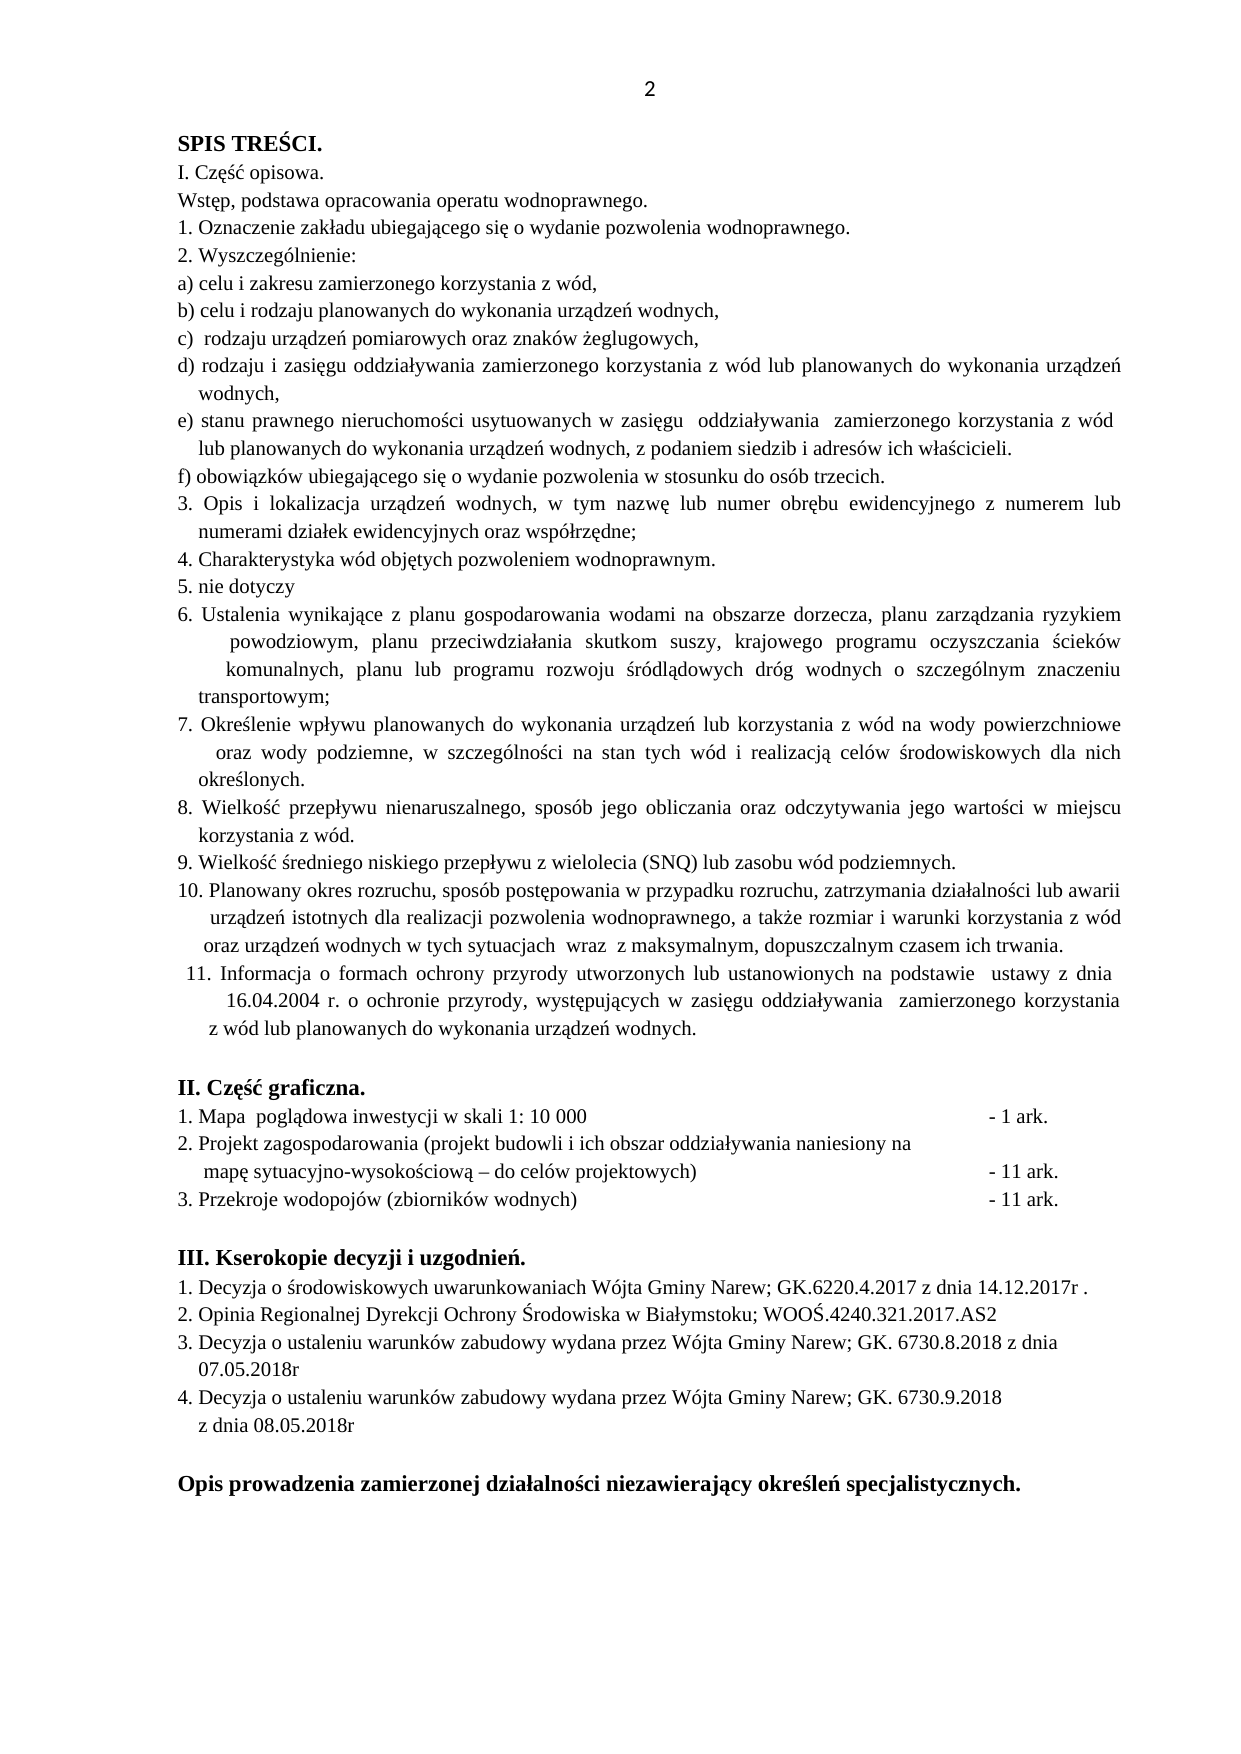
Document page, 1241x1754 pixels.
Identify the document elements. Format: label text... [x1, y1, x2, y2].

text 5. nie dotyczy [177, 574, 1122, 598]
text Wstęp, podstawa opracowania operatu wodnoprawnego. [177, 188, 1122, 212]
text 1. Oznaczenie zakładu ubiegającego się o wydanie pozwolenia wodnoprawnego. [177, 215, 1122, 239]
text I. Część opisowa. [177, 160, 1122, 184]
text 6. Ustalenia wynikające z planu gospodarowania wodami na obszarze dorzecza, planu zarządzania ryzykiem powodziowym, planu przeciwdziałania skutkom suszy, krajowego programu oczyszczania ścieków komunalnych, planu lub programu rozwoju śródlądowych dróg wodnych o szczególnym znaczeniu transportowym; [177, 602, 1122, 708]
text f) obowiązków ubiegającego się o wydanie pozwolenia w stosunku do osób trzecich. [177, 464, 1122, 488]
text III. Kserokopie decyzji i uzgodnień. [177, 1244, 1122, 1271]
text a) celu i zakresu zamierzonego korzystania z wód, [177, 270, 1122, 294]
text b) celu i rodzaju planowanych do wykonania urządzeń wodnych, [177, 298, 1122, 322]
text 7. Określenie wpływu planowanych do wykonania urządzeń lub korzystania z wód na wody powierzchniowe oraz wody podziemne, w szczególności na stan tych wód i realizacją celów środowiskowych dla nich określonych. [177, 712, 1122, 791]
text e) stanu prawnego nieruchomości usytuowanych w zasięgu oddziaływania zamierzonego korzystania z wód lub planowanych do wykonania urządzeń wodnych, z podaniem siedzib i adresów ich właścicieli. [177, 408, 1122, 460]
text 3. Przekroje wodopojów (zbiorników wodnych) - 11 ark. [177, 1187, 1122, 1211]
text II. Część graficzna. [177, 1073, 1122, 1100]
text 1. Decyzja o środowiskowych uwarunkowaniach Wójta Gminy Narew; GK.6220.4.2017 z dnia 14.12.2017r . 2. Opinia Regionalnej Dyrekcji Ochrony Środowiska w Białymstoku; WOOŚ.4240.321.2017.AS2 [177, 1274, 1122, 1326]
text Opis prowadzenia zamierzonej działalności niezawierający określeń specjalistycznych. [177, 1470, 1122, 1497]
text d) rodzaju i zasięgu oddziaływania zamierzonego korzystania z wód lub planowanych do wykonania urządzeń wodnych, [177, 353, 1122, 405]
text c) rodzaju urządzeń pomiarowych oraz znaków żeglugowych, [177, 326, 1122, 350]
text 10. Planowany okres rozruchu, sposób postępowania w przypadku rozruchu, zatrzymania działalności lub awarii urządzeń istotnych dla realizacji pozwolenia wodnoprawnego, a także rozmiar i warunki korzystania z wód oraz urządzeń wodnych w tych sytuacjach wraz z maksymalnym, dopuszczalnym czasem ich trwania. [177, 878, 1122, 957]
text 9. Wielkość średniego niskiego przepływu z wielolecia (SNQ) lub zasobu wód podziemnych. [177, 850, 1122, 874]
text 2. Wyszczególnienie: [177, 243, 1122, 267]
text 2. Projekt zagospodarowania (projekt budowli i ich obszar oddziaływania naniesiony na mapę sytuacyjno-wysokościową – do celów projektowych) - 11 ark. [177, 1131, 1122, 1183]
text 4. Charakterystyka wód objętych pozwoleniem wodnoprawnym. [177, 546, 1122, 571]
text SPIS TREŚCI. [177, 130, 1122, 156]
text 4. Decyzja o ustaleniu warunków zabudowy wydana przez Wójta Gminy Narew; GK. 6730.9.2018 z dnia 08.05.2018r [177, 1385, 1122, 1437]
text 8. Wielkość przepływu nienaruszalnego, sposób jego obliczania oraz odczytywania jego wartości w miejscu korzystania z wód. [177, 795, 1122, 847]
text 1. Mapa poglądowa inwestycji w skali 1: 10 000 - 1 ark. [177, 1104, 1122, 1128]
text 11. Informacja o formach ochrony przyrody utworzonych lub ustanowionych na podstawie ustawy z dnia 16.04.2004 r. o ochronie przyrody, występujących w zasięgu oddziaływania zamierzonego korzystania z wód lub planowanych do wykonania urządzeń wodnych. [177, 961, 1122, 1040]
text 3. Opis i lokalizacja urządzeń wodnych, w tym nazwę lub numer obrębu ewidencyjnego z numerem lub numerami działek ewidencyjnych oraz współrzędne; [177, 491, 1122, 543]
text 3. Decyzja o ustaleniu warunków zabudowy wydana przez Wójta Gminy Narew; GK. 6730.8.2018 z dnia 07.05.2018r [177, 1330, 1122, 1381]
